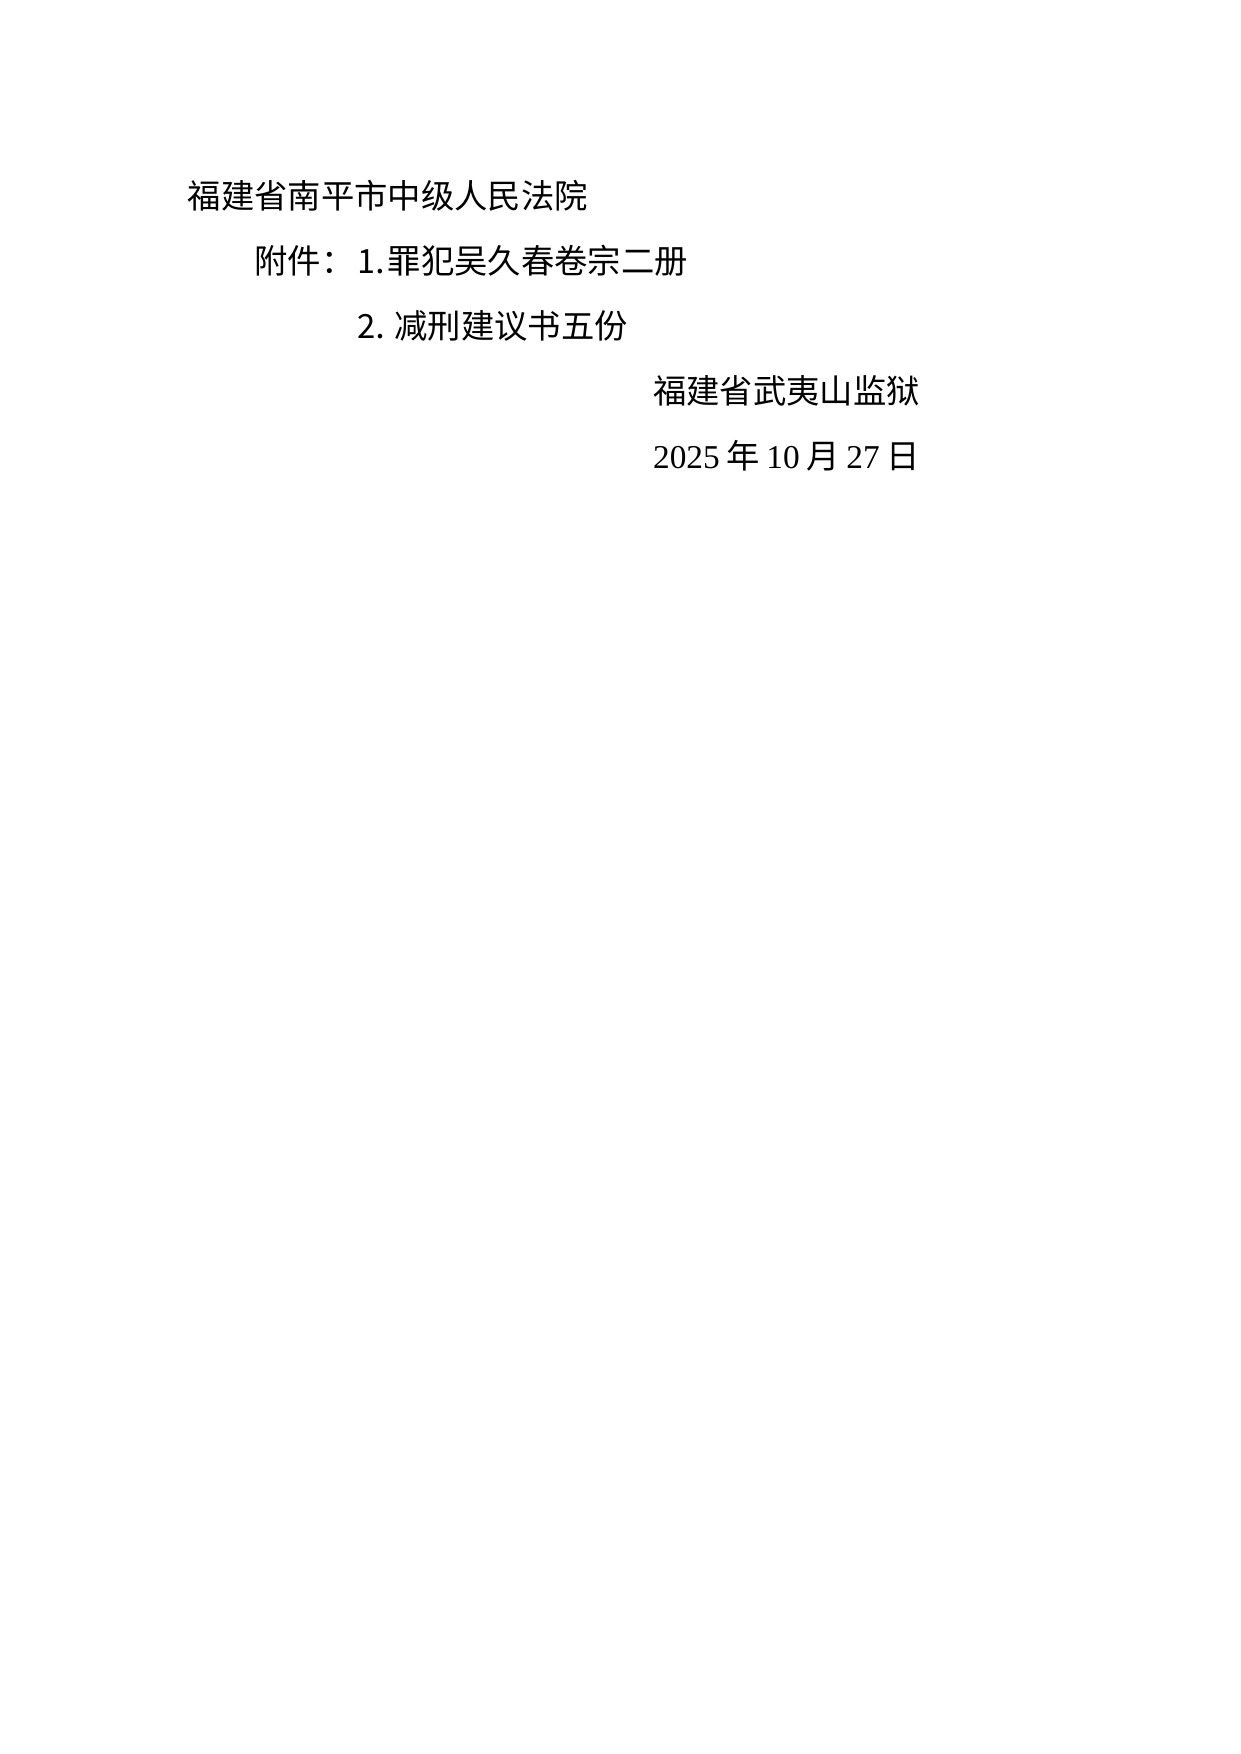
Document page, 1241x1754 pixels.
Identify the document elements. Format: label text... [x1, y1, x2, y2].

text 福建省武夷山监狱 [187, 357, 919, 422]
text 附件：⒈罪犯吴久春卷宗二册 [254, 227, 1053, 292]
text 2025年10月27日 [187, 422, 919, 487]
text ⒉减刑建议书五份 [254, 292, 1058, 357]
text 福建省南平市中级人民法院 [187, 162, 1058, 227]
